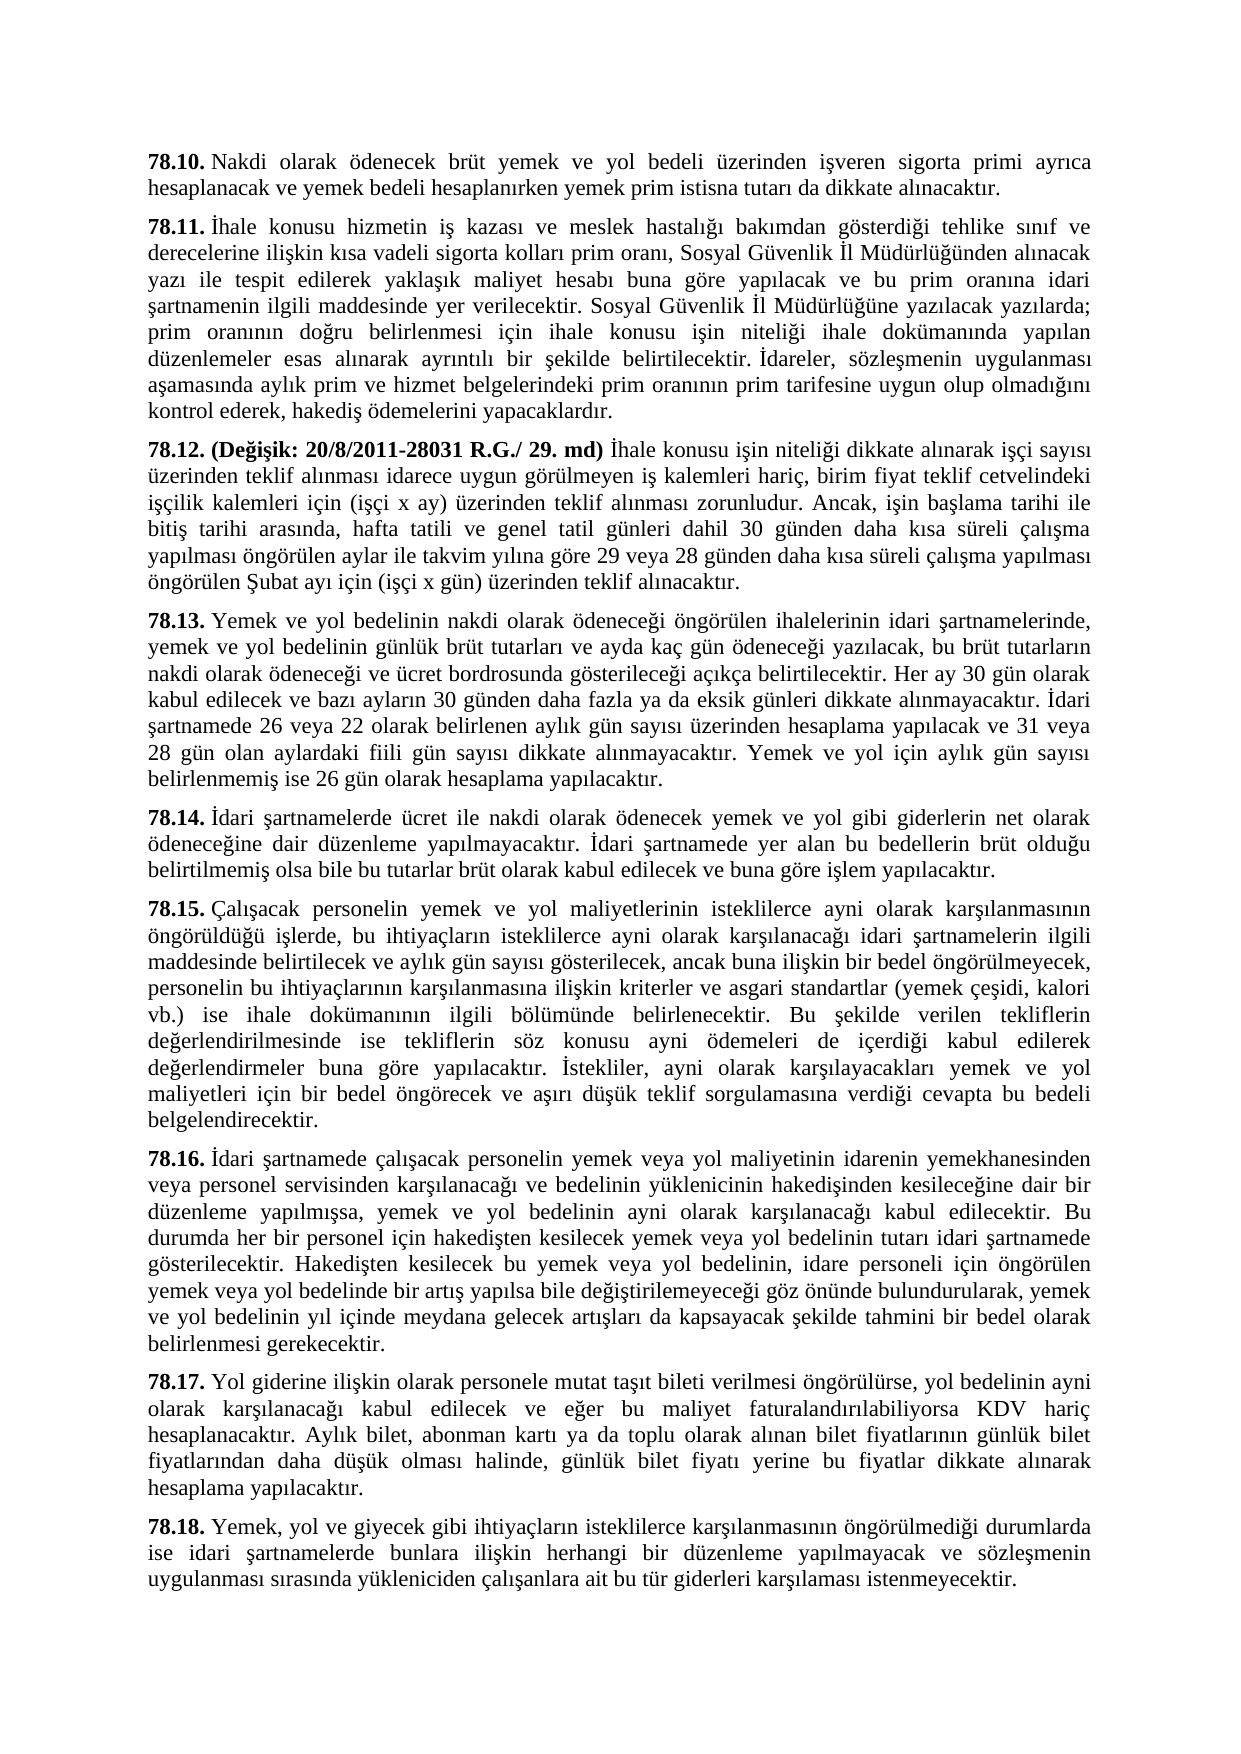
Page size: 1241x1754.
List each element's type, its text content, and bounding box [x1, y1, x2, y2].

text 78.14. İdari şartnamelerde ücret ile nakdi olarak ödenecek yemek ve yol gibi giderlerin net olarak ödeneceğine dair düzenleme yapılmayacaktır. İdari şartnamede yer alan bu bedellerin brüt olduğu belirtilmemiş olsa bile bu tutarlar brüt olarak kabul edilecek ve buna göre işlem yapılacaktır. [148, 804, 1092, 883]
list 78.18. Yemek, yol ve giyecek gibi ihtiyaçların isteklilerce karşılanmasının öngörülmediği durumlarda ise idari şartnamelerde bunlara ilişkin herhangi bir düzenleme yapılmayacak ve sözleşmenin uygulanması sırasında yükleniciden çalışanlara ait bu tür giderleri karşılaması istenmeyecektir. [148, 1513, 1092, 1592]
text 78.11. İhale konusu hizmetin iş kazası ve meslek hastalığı bakımdan gösterdiği tehlike sınıf ve derecelerine ilişkin kısa vadeli sigorta kolları prim oranı, Sosyal Güvenlik İl Müdürlüğünden alınacak yazı ile tespit edilerek yaklaşık maliyet hesabı buna göre yapılacak ve bu prim oranına idari şartnamenin ilgili maddesinde yer verilecektir. Sosyal Güvenlik İl Müdürlüğüne yazılacak yazılarda; prim oranının doğru belirlenmesi için ihale konusu işin niteliği ihale dokümanında yapılan düzenlemeler esas alınarak ayrıntılı bir şekilde belirtilecektir. İdareler, sözleşmenin uygulanması aşamasında aylık prim ve hizmet belgelerindeki prim oranının prim tarifesine uygun olup olmadığını kontrol ederek, hakediş ödemelerini yapacaklardır. [148, 213, 1092, 424]
text 78.13. Yemek ve yol bedelinin nakdi olarak ödeneceği öngörülen ihalelerinin idari şartnamelerinde, yemek ve yol bedelinin günlük brüt tutarları ve ayda kaç gün ödeneceği yazılacak, bu brüt tutarların nakdi olarak ödeneceği ve ücret bordrosunda gösterileceği açıkça belirtilecektir. Her ay 30 gün olarak kabul edilecek ve bazı ayların 30 günden daha fazla ya da eksik günleri dikkate alınmayacaktır. İdari şartnamede 26 veya 22 olarak belirlenen aylık gün sayısı üzerinden hesaplama yapılacak ve 31 veya 28 gün olan aylardaki fiili gün sayısı dikkate alınmayacaktır. Yemek ve yol için aylık gün sayısı belirlenmemiş ise 26 gün olarak hesaplama yapılacaktır. [148, 607, 1092, 791]
text 78.12. (Değişik: 20/8/2011-28031 R.G./ 29. md) İhale konusu işin niteliği dikkate alınarak işçi sayısı üzerinden teklif alınması idarece uygun görülmeyen iş kalemleri hariç, birim fiyat teklif cetvelindeki işçilik kalemleri için (işçi x ay) üzerinden teklif alınması zorunludur. Ancak, işin başlama tarihi ile bitiş tarihi arasında, hafta tatili ve genel tatil günleri dahil 30 günden daha kısa süreli çalışma yapılması öngörülen aylar ile takvim yılına göre 29 veya 28 günden daha kısa süreli çalışma yapılması öngörülen Şubat ayı için (işçi x gün) üzerinden teklif alınacaktır. [148, 436, 1092, 594]
text 78.10. Nakdi olarak ödenecek brüt yemek ve yol bedeli üzerinden işveren sigorta primi ayrıca hesaplanacak ve yemek bedeli hesaplanırken yemek prim istisna tutarı da dikkate alınacaktır. [148, 148, 1092, 200]
text 78.17. Yol giderine ilişkin olarak personele mutat taşıt bileti verilmesi öngörülürse, yol bedelinin ayni olarak karşılanacağı kabul edilecek ve eğer bu maliyet faturalandırılabiliyorsa KDV hariç hesaplanacaktır. Aylık bilet, abonman kartı ya da toplu olarak alınan bilet fiyatlarının günlük bilet fiyatlarından daha düşük olması halinde, günlük bilet fiyatı yerine bu fiyatlar dikkate alınarak hesaplama yapılacaktır. [148, 1368, 1092, 1500]
text 78.16. İdari şartnamede çalışacak personelin yemek veya yol maliyetinin idarenin yemekhanesinden veya personel servisinden karşılanacağı ve bedelinin yüklenicinin hakedişinden kesileceğine dair bir düzenleme yapılmışsa, yemek ve yol bedelinin ayni olarak karşılanacağı kabul edilecektir. Bu durumda her bir personel için hakedişten kesilecek yemek veya yol bedelinin tutarı idari şartnamede gösterilecektir. Hakedişten kesilecek bu yemek veya yol bedelinin, idare personeli için öngörülen yemek veya yol bedelinde bir artış yapılsa bile değiştirilemeyeceği göz önünde bulundurularak, yemek ve yol bedelinin yıl içinde meydana gelecek artışları da kapsayacak şekilde tahmini bir bedel olarak belirlenmesi gerekecektir. [148, 1145, 1092, 1356]
text 78.15. Çalışacak personelin yemek ve yol maliyetlerinin isteklilerce ayni olarak karşılanmasının öngörüldüğü işlerde, bu ihtiyaçların isteklilerce ayni olarak karşılanacağı idari şartnamelerin ilgili maddesinde belirtilecek ve aylık gün sayısı gösterilecek, ancak buna ilişkin bir bedel öngörülmeyecek, personelin bu ihtiyaçlarının karşılanmasına ilişkin kriterler ve asgari standartlar (yemek çeşidi, kalori vb.) ise ihale dokümanının ilgili bölümünde belirlenecektir. Bu şekilde verilen tekliflerin değerlendirilmesinde ise tekliflerin söz konusu ayni ödemeleri de içerdiği kabul edilerek değerlendirmeler buna göre yapılacaktır. İstekliler, ayni olarak karşılayacakları yemek ve yol maliyetleri için bir bedel öngörecek ve aşırı düşük teklif sorgulamasına verdiği cevapta bu bedeli belgelendirecektir. [148, 895, 1092, 1133]
